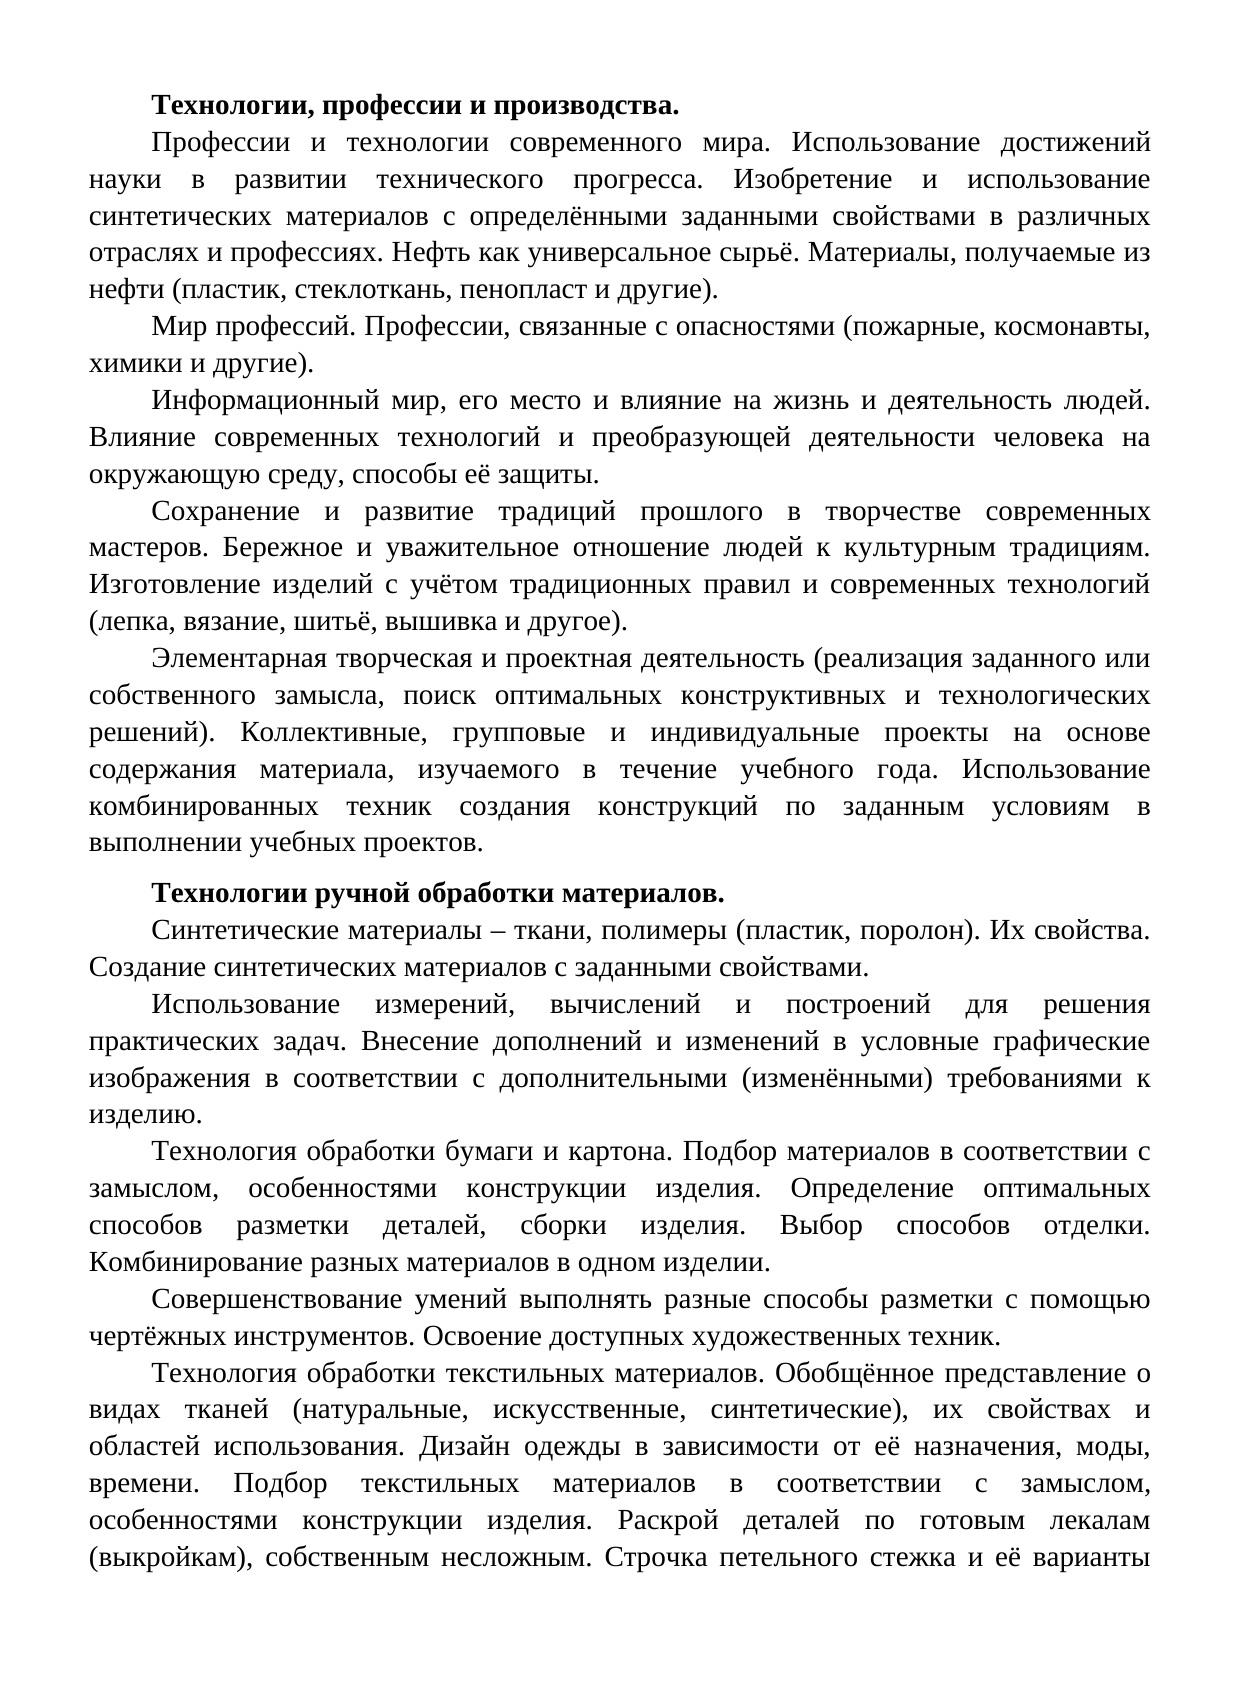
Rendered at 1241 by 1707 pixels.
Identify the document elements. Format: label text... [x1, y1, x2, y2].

text Технологии ручной обработки материалов. [89, 875, 1152, 909]
text Элементарная творческая и проектная деятельность (реализация заданного или собственного замысла, поиск оптимальных конструктивных и технологических решений). Коллективные, групповые и индивидуальные проекты на основе содержания материала, изучаемого в течение учебного года. Использование комбинированных техник создания конструкций по заданным условиям в выполнении учебных проектов. [89, 640, 1152, 858]
text Технология обработки бумаги и картона. Подбор материалов в соответствии с замыслом, особенностями конструкции изделия. Определение оптимальных способов разметки деталей, сборки изделия. Выбор способов отделки. Комбинирование разных материалов в одном изделии. [89, 1133, 1152, 1278]
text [89, 1355, 1152, 1573]
text Совершенствование умений выполнять разные способы разметки с помощью чертёжных инструментов. Освоение доступных художественных техник. [89, 1281, 1152, 1351]
text Использование измерений, вычислений и построений для решения практических задач. Внесение дополнений и изменений в условные графические изображения в соответствии с дополнительными (изменёнными) требованиями к изделию. [89, 986, 1152, 1130]
text Сохранение и развитие традиций прошлого в творчестве современных мастеров. Бережное и уважительное отношение людей к культурным традициям. Изготовление изделий с учётом традиционных правил и современных технологий (лепка, вязание, шитьё, вышивка и другое). [89, 493, 1152, 637]
text Информационный мир, его место и влияние на жизнь и деятельность людей. Влияние современных технологий и преобразующей деятельности человека на окружающую среду, способы её защиты. [89, 382, 1152, 489]
text Синтетические материалы – ткани, полимеры (пластик, поролон). Их свойства. Создание синтетических материалов с заданными свойствами. [89, 912, 1152, 983]
text Профессии и технологии современного мира. Использование достижений науки в развитии технического прогресса. Изобретение и использование синтетических материалов с определёнными заданными свойствами в различных отраслях и профессиях. Нефть как универсальное сырьё. Материалы, получаемые из нефти (пластик, стеклоткань, пенопласт и другие). [89, 124, 1152, 305]
text Технологии, профессии и производства. [89, 87, 1152, 121]
text Мир профессий. Профессии, связанные с опасностями (пожарные, космонавты, химики и другие). [89, 308, 1152, 379]
